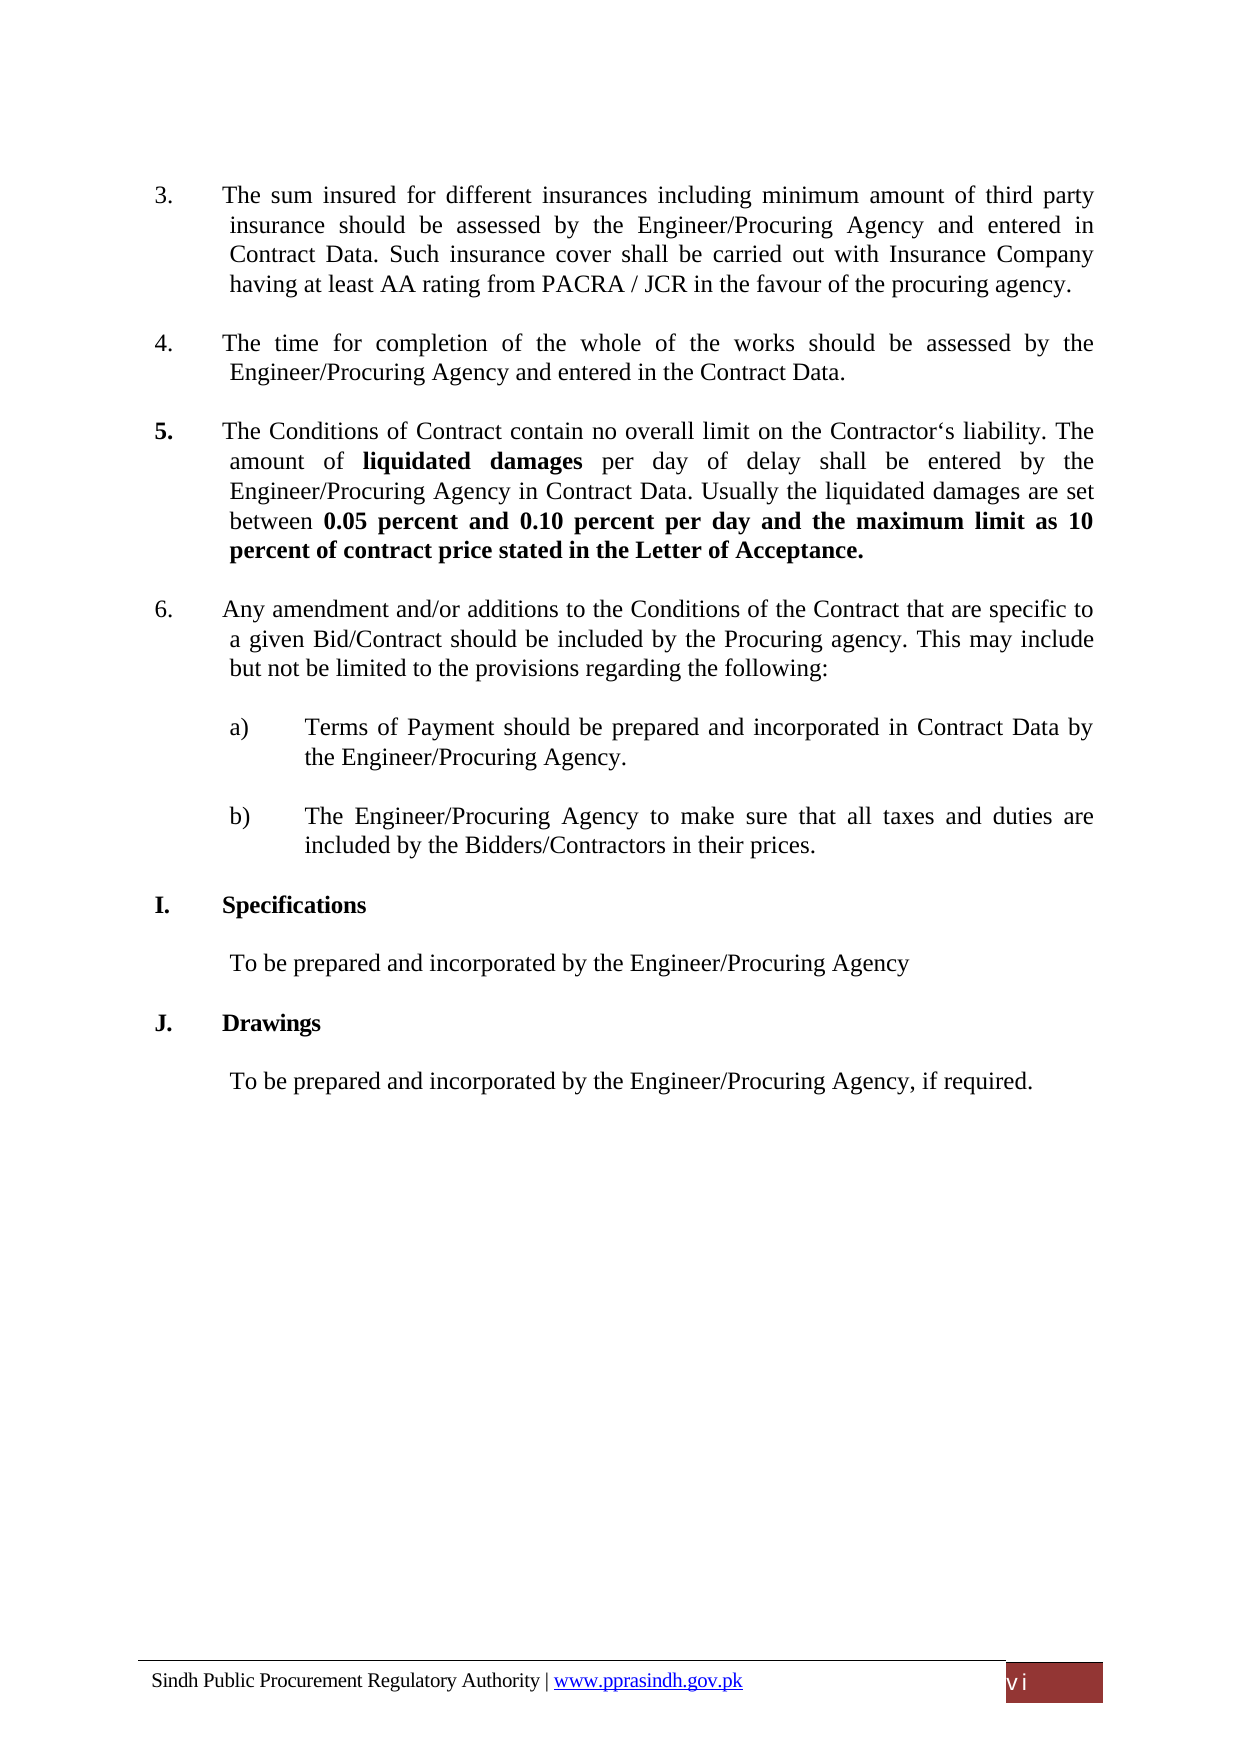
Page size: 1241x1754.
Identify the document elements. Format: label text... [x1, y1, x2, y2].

list The Conditions of Contract contain no overall limit on the Contractor‘s liability. The amount of liquidated damages per day of delay shall be entered by the Engineer/Procuring Agency in Contract Data. Usually the liquidated damages are set between 0.05 percent and 0.10 percent per day and the maximum limit as 10 percent of contract price stated in the Letter of Acceptance. [154, 416, 1095, 565]
text To be prepared and incorporated by the Engineer/Procuring Agency [229, 949, 1095, 977]
list Drawings [154, 1008, 1095, 1037]
list Specifications [154, 891, 1095, 919]
list The time for completion of the whole of the works should be assessed by the Engineer/Procuring Agency and entered in the Contract Data. [154, 327, 1095, 386]
list The Engineer/Procuring Agency to make sure that all taxes and duties are included by the Bidders/Contractors in their prices. [229, 801, 1095, 859]
list Terms of Payment should be prepared and incorporated in Contract Data by the Engineer/Procuring Agency. [229, 712, 1095, 771]
text To be prepared and incorporated by the Engineer/Procuring Agency, if required. [229, 1067, 1095, 1095]
list The sum insured for different insurances including minimum amount of third party insurance should be assessed by the Engineer/Procuring Agency and entered in Contract Data. Such insurance cover shall be carried out with Insurance Company having at least AA rating from PACRA / JCR in the favour of the procuring agency. [154, 180, 1095, 298]
list Any amendment and/or additions to the Conditions of the Contract that are specific to a given Bid/Contract should be included by the Procuring agency. This may include but not be limited to the provisions regarding the following: [154, 594, 1095, 682]
